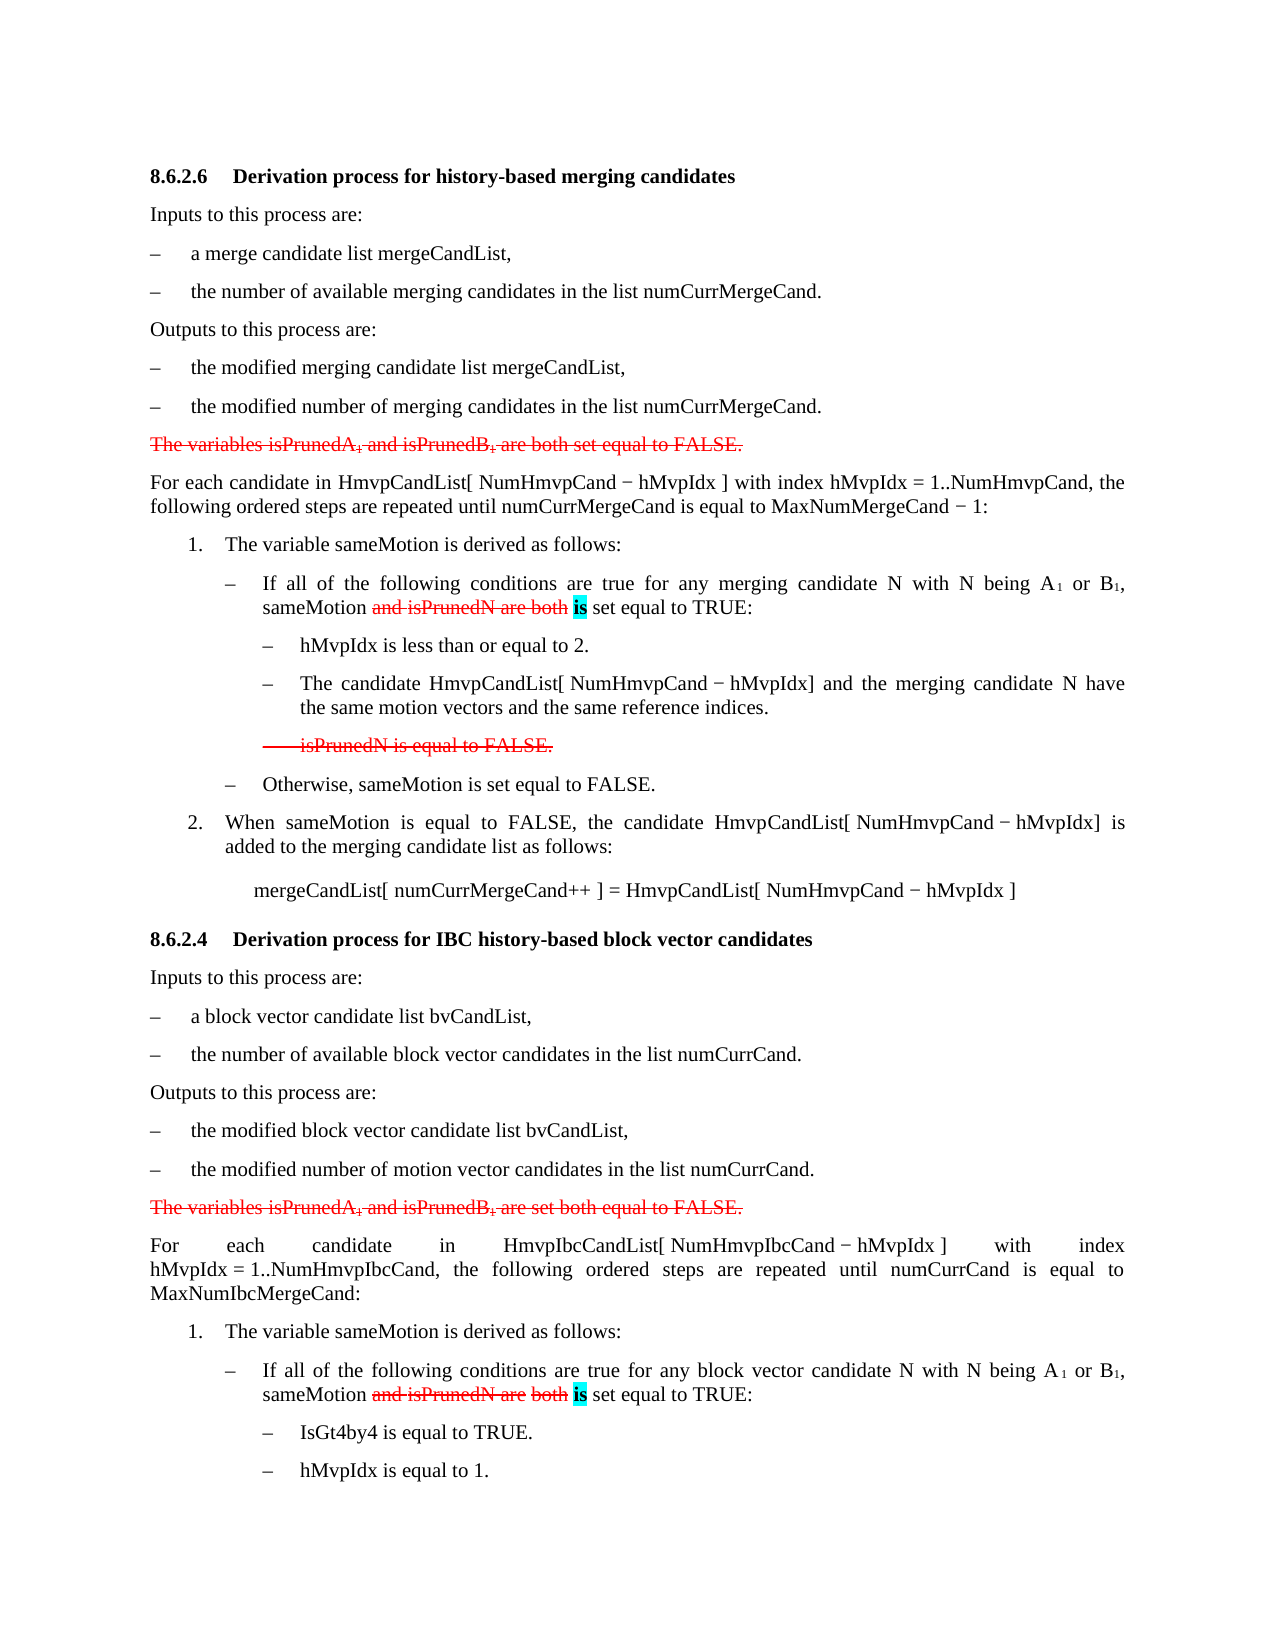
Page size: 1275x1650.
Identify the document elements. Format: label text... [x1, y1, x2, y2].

list The variable sameMotion is derived as follows: [187, 1319, 1125, 1343]
list hMvpIdx is equal to 1. [262, 1458, 1125, 1482]
list IsGt4by4 is equal to TRUE. [262, 1420, 1125, 1444]
text Inputs to this process are: [150, 965, 1125, 989]
list Otherwise, sameMotion is set equal to FALSE. [225, 772, 1125, 796]
list The candidate HmvpCandList[ NumHmvpCand − hMvpIdx] and the merging candidate N have the same motion vectors and the same reference indices. [262, 671, 1125, 719]
list When sameMotion is equal to FALSE, the candidate HmvpCandList[ NumHmvpCand − hMvpIdx] is added to the merging candidate list as follows: [187, 810, 1125, 858]
list If all of the following conditions are true for any merging candidate N with N being A1 or B1, sameMotion and isPrunedN are both is set equal to TRUE: [225, 571, 1125, 619]
list the modified block vector candidate list bvCandList, [150, 1118, 1125, 1142]
text The variables isPrunedA1 and isPrunedB1 are both set equal to FALSE. [150, 432, 1125, 456]
list the modified number of merging candidates in the list numCurrMergeCand. [150, 393, 1125, 418]
text Outputs to this process are: [150, 1080, 1125, 1104]
text Outputs to this process are: [150, 317, 1125, 341]
list hMvpIdx is less than or equal to 2. [262, 633, 1125, 657]
text 8.6.2.6 Derivation process for history-based merging candidates [150, 164, 1125, 188]
text The variables isPrunedA1 and isPrunedB1 are set both equal to FALSE. [150, 1195, 1125, 1219]
text For each candidate in HmvpIbcCandList[ NumHmvpIbcCand − hMvpIdx ] with index hMvpIdx = 1..NumHmvpIbcCand, the following ordered steps are repeated until numCurrCand is equal to MaxNumIbcMergeCand: [150, 1233, 1125, 1305]
text 8.6.2.4 Derivation process for IBC history-based block vector candidates [150, 927, 1125, 951]
list the modified number of motion vector candidates in the list numCurrCand. [150, 1156, 1125, 1181]
list a merge candidate list mergeCandList, [150, 241, 1125, 265]
list the number of available block vector candidates in the list numCurrCand. [150, 1042, 1125, 1066]
text Inputs to this process are: [150, 202, 1125, 226]
list If all of the following conditions are true for any block vector candidate N with N being A1 or B1, sameMotion and isPrunedN are both is set equal to TRUE: [225, 1357, 1125, 1406]
text For each candidate in HmvpCandList[ NumHmvpCand − hMvpIdx ] with index hMvpIdx = 1..NumHmvpCand, the following ordered steps are repeated until numCurrMergeCand is equal to MaxNumMergeCand − 1: [150, 470, 1125, 518]
list the number of available merging candidates in the list numCurrMergeCand. [150, 279, 1125, 303]
list the modified merging candidate list mergeCandList, [150, 355, 1125, 379]
list The variable sameMotion is derived as follows: [187, 532, 1125, 556]
list isPrunedN is equal to FALSE. [262, 733, 1125, 757]
list a block vector candidate list bvCandList, [150, 1003, 1125, 1028]
